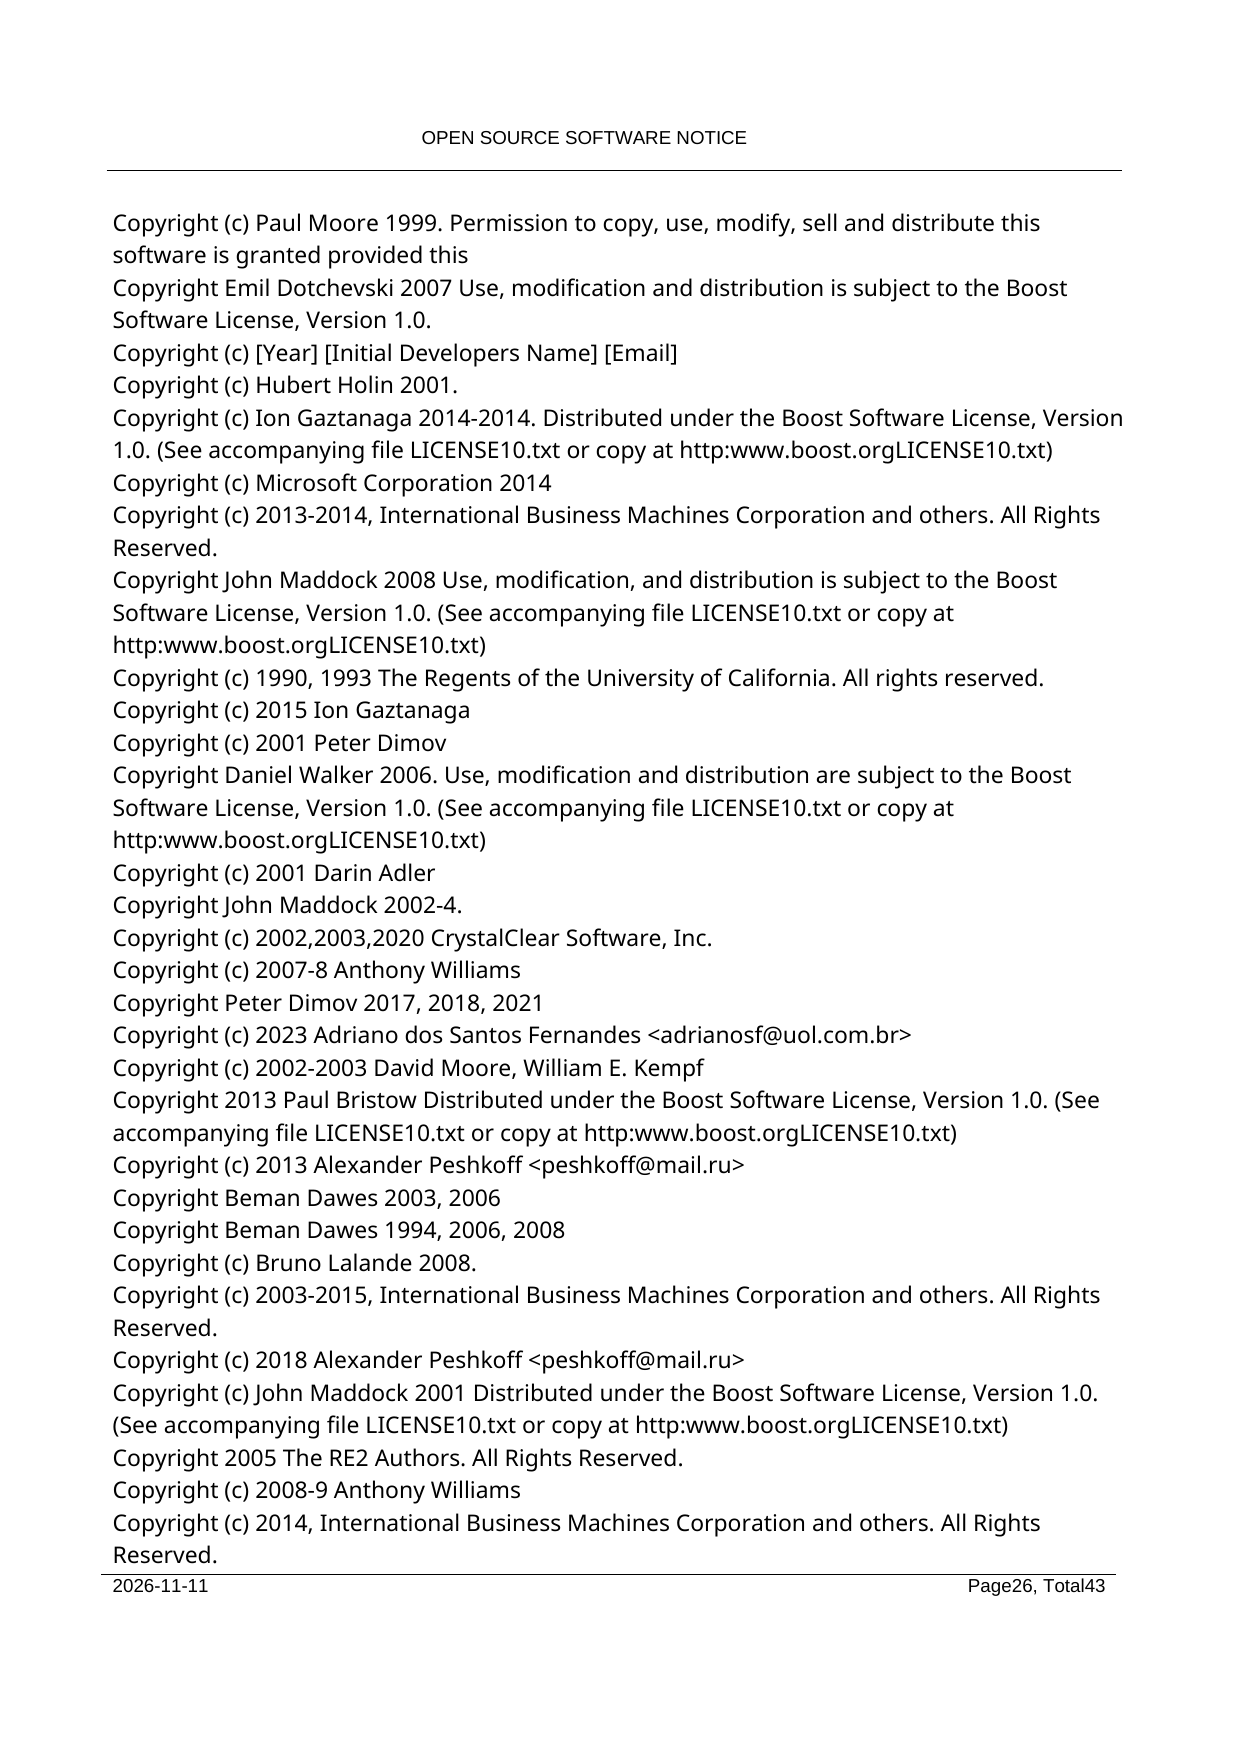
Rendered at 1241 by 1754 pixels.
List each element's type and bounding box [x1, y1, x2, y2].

text [112, 206, 1128, 1571]
